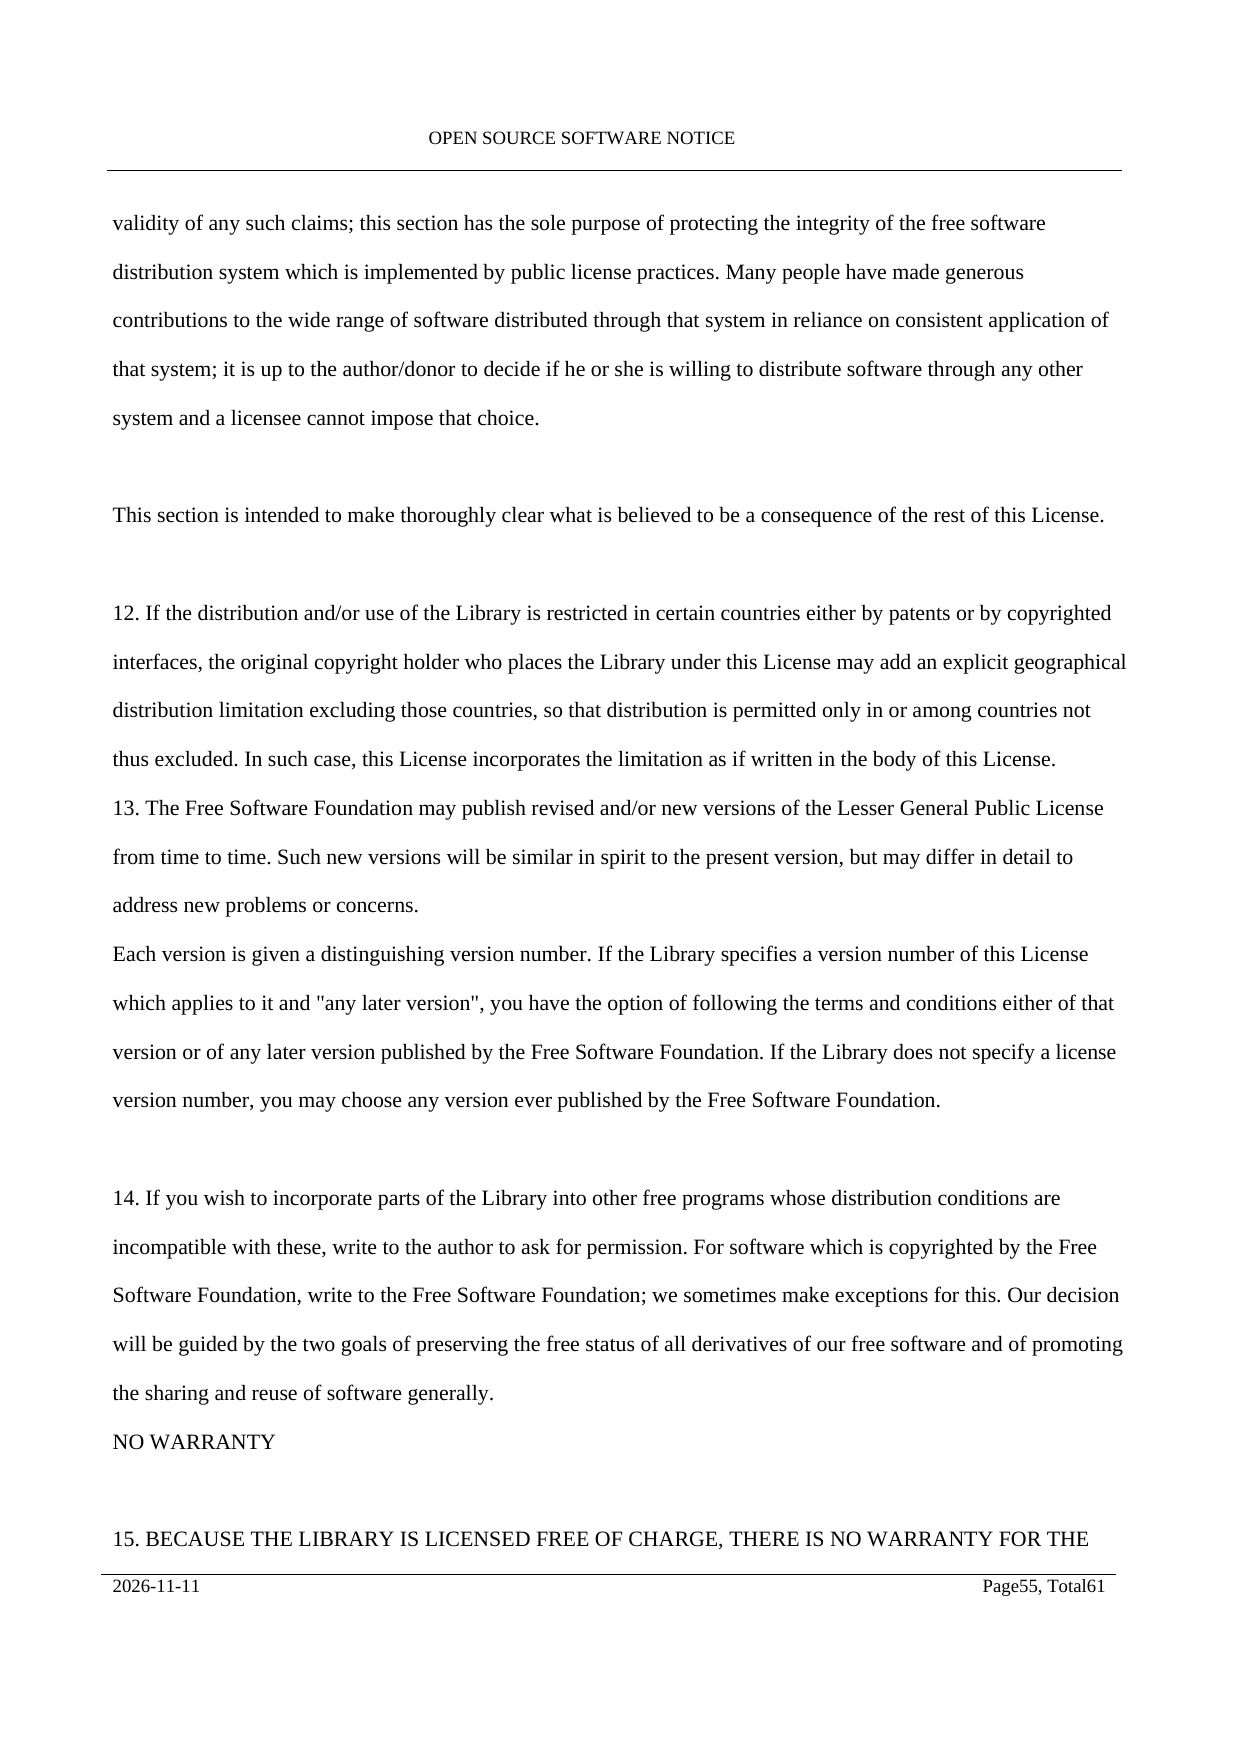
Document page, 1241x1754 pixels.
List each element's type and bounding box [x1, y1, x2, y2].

text [112, 206, 1128, 1555]
